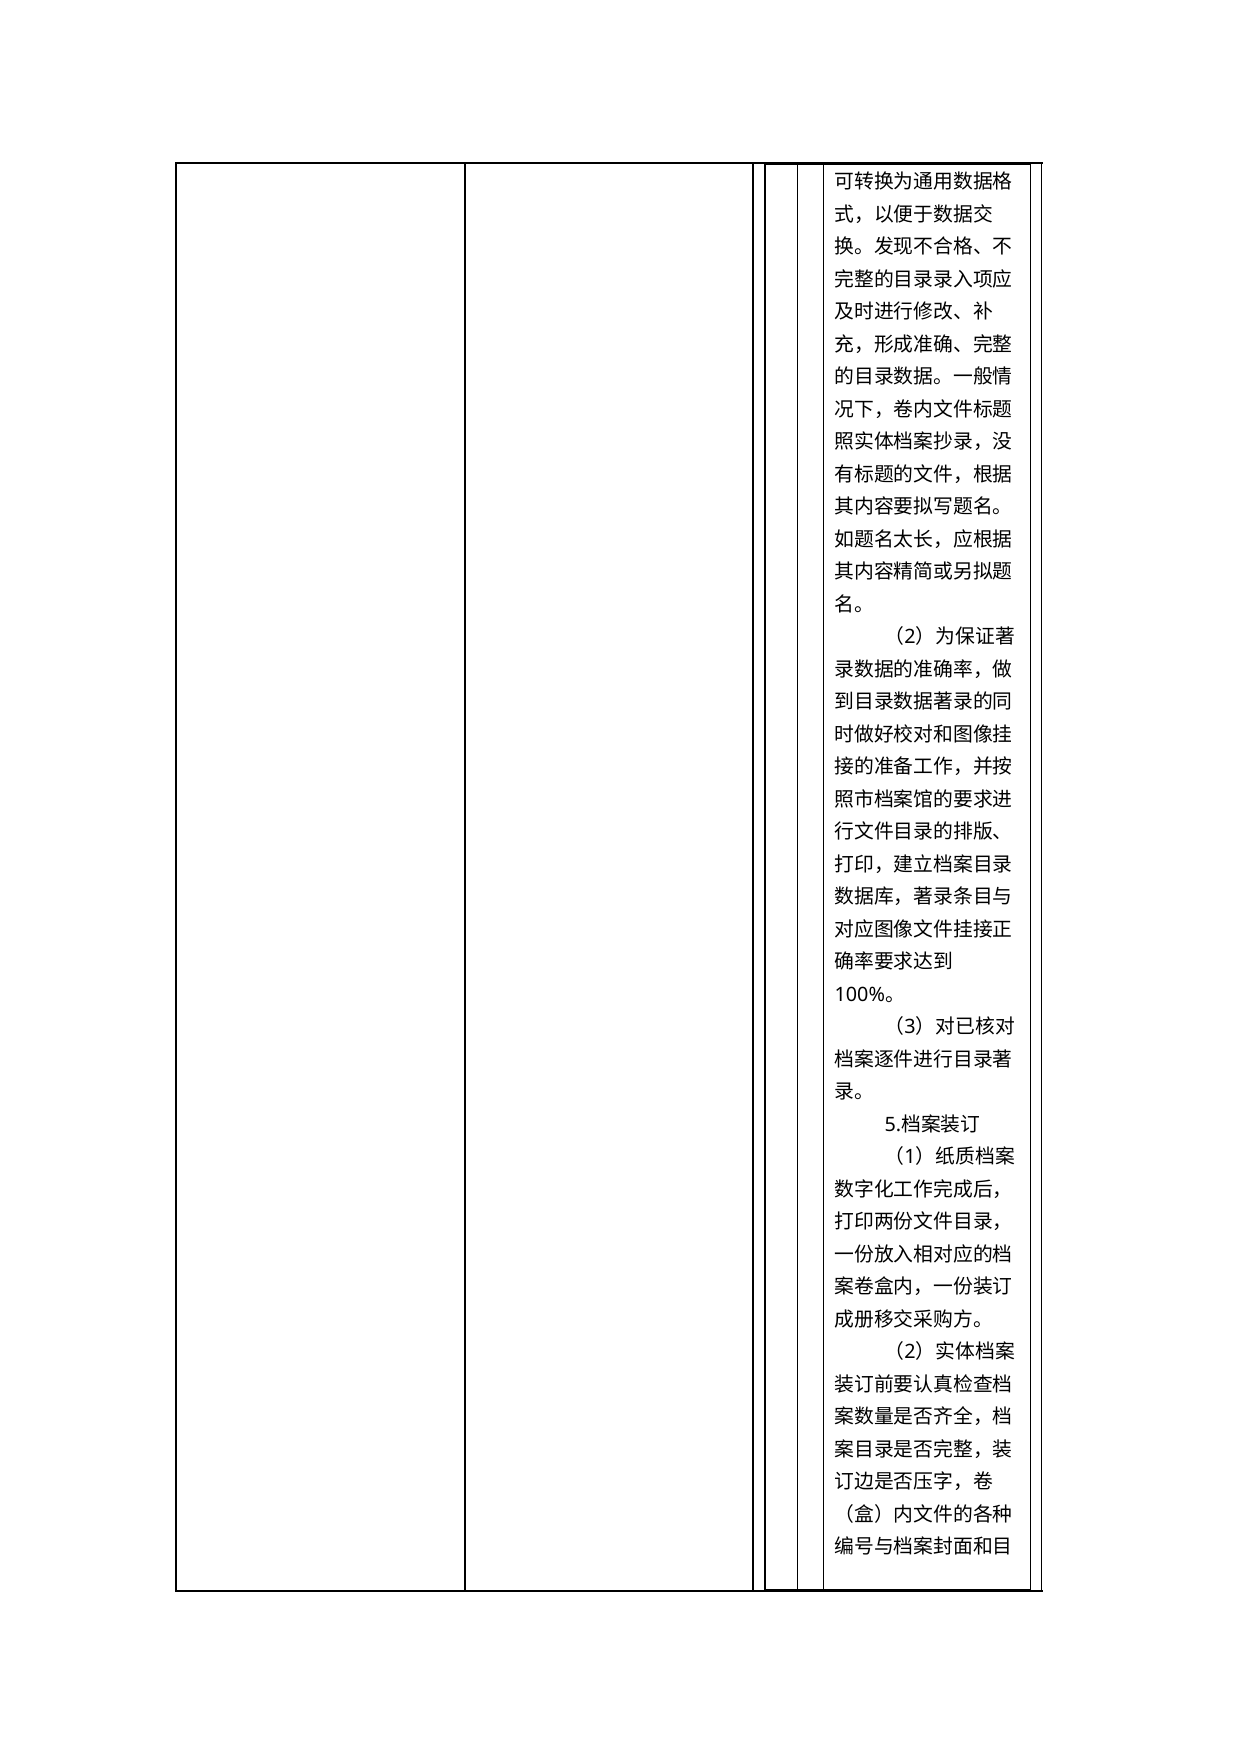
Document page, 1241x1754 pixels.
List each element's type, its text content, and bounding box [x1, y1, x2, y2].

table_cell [1031, 164, 1041, 1590]
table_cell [766, 165, 797, 1589]
table_cell 1 [177, 164, 464, 1590]
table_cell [798, 165, 823, 1589]
table_cell [466, 164, 752, 1590]
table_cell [824, 165, 1030, 1589]
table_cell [754, 164, 764, 1590]
